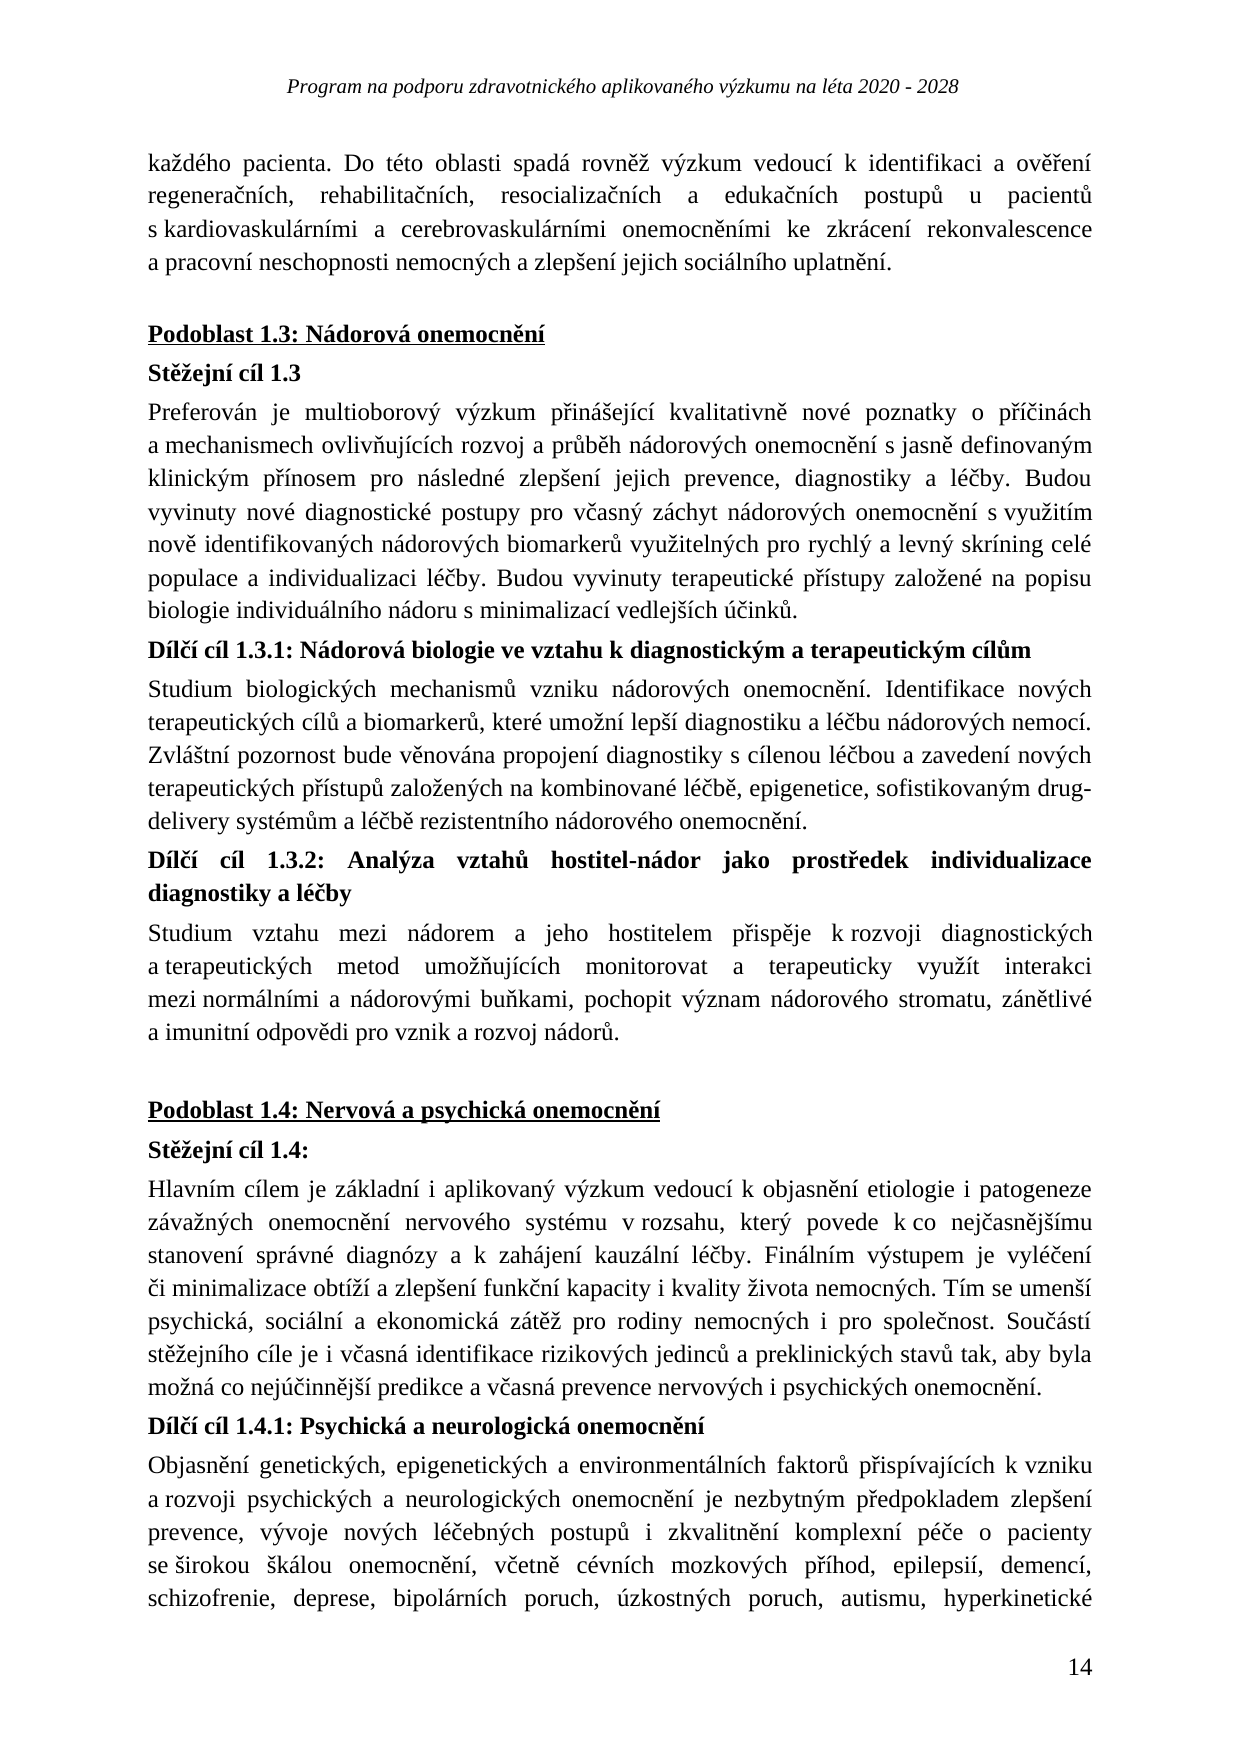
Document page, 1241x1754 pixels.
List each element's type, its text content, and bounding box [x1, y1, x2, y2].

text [148, 148, 1093, 275]
text Studium biologických mechanismů vzniku nádorových onemocnění. Identifikace nových terapeutických cílů a biomarkerů, které umožní lepší diagnostiku a léčbu nádorových nemocí. Zvláštní pozornost bude věnována propojení diagnostiky s cílenou léčbou a zavedení nových terapeutických přístupů založených na kombinované léčbě, epigenetice, sofistikovaným drug-delivery systémům a léčbě rezistentního nádorového onemocnění. [148, 674, 1093, 835]
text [148, 1451, 1093, 1611]
text Dílčí cíl 1.4.1: Psychická a neurologická onemocnění [148, 1411, 1093, 1440]
text Stěžejní cíl 1.3 [148, 358, 1093, 387]
text Podoblast 1.3: Nádorová onemocnění [148, 286, 1093, 348]
text Stěžejní cíl 1.4: [148, 1135, 1093, 1163]
text Podoblast 1.4: Nervová a psychická onemocnění [148, 1095, 1093, 1124]
text Dílčí cíl 1.3.2: Analýza vztahů hostitel-nádor jako prostředek individualizace diagnostiky a léčby [148, 846, 1093, 907]
text Preferován je multioborový výzkum přinášející kvalitativně nové poznatky o příčinách a mechanismech ovlivňujících rozvoj a průběh nádorových onemocnění s jasně definovaným klinickým přínosem pro následné zlepšení jejich prevence, diagnostiky a léčby. Budou vyvinuty nové diagnostické postupy pro včasný záchyt nádorových onemocnění s využitím nově identifikovaných nádorových biomarkerů využitelných pro rychlý a levný skríning celé populace a individualizaci léčby. Budou vyvinuty terapeutické přístupy založené na popisu biologie individuálního nádoru s minimalizací vedlejších účinků. [148, 397, 1093, 624]
text Dílčí cíl 1.3.1: Nádorová biologie ve vztahu k diagnostickým a terapeutickým cílům [148, 635, 1093, 664]
text Hlavním cílem je základní i aplikovaný výzkum vedoucí k objasnění etiologie i patogeneze závažných onemocnění nervového systému v rozsahu, který povede k co nejčasnějšímu stanovení správné diagnózy a k zahájení kauzální léčby. Finálním výstupem je vyléčení či minimalizace obtíží a zlepšení funkční kapacity i kvality života nemocných. Tím se umenší psychická, sociální a ekonomická zátěž pro rodiny nemocných i pro společnost. Součástí stěžejního cíle je i včasná identifikace rizikových jedinců a preklinických stavů tak, aby byla možná co nejúčinnější predikce a včasná prevence nervových i psychických onemocnění. [148, 1174, 1093, 1401]
text Studium vztahu mezi nádorem a jeho hostitelem přispěje k rozvoji diagnostických a terapeutických metod umožňujících monitorovat a terapeuticky využít interakci mezi normálními a nádorovými buňkami, pochopit význam nádorového stromatu, zánětlivé a imunitní odpovědi pro vznik a rozvoj nádorů. [148, 918, 1093, 1046]
